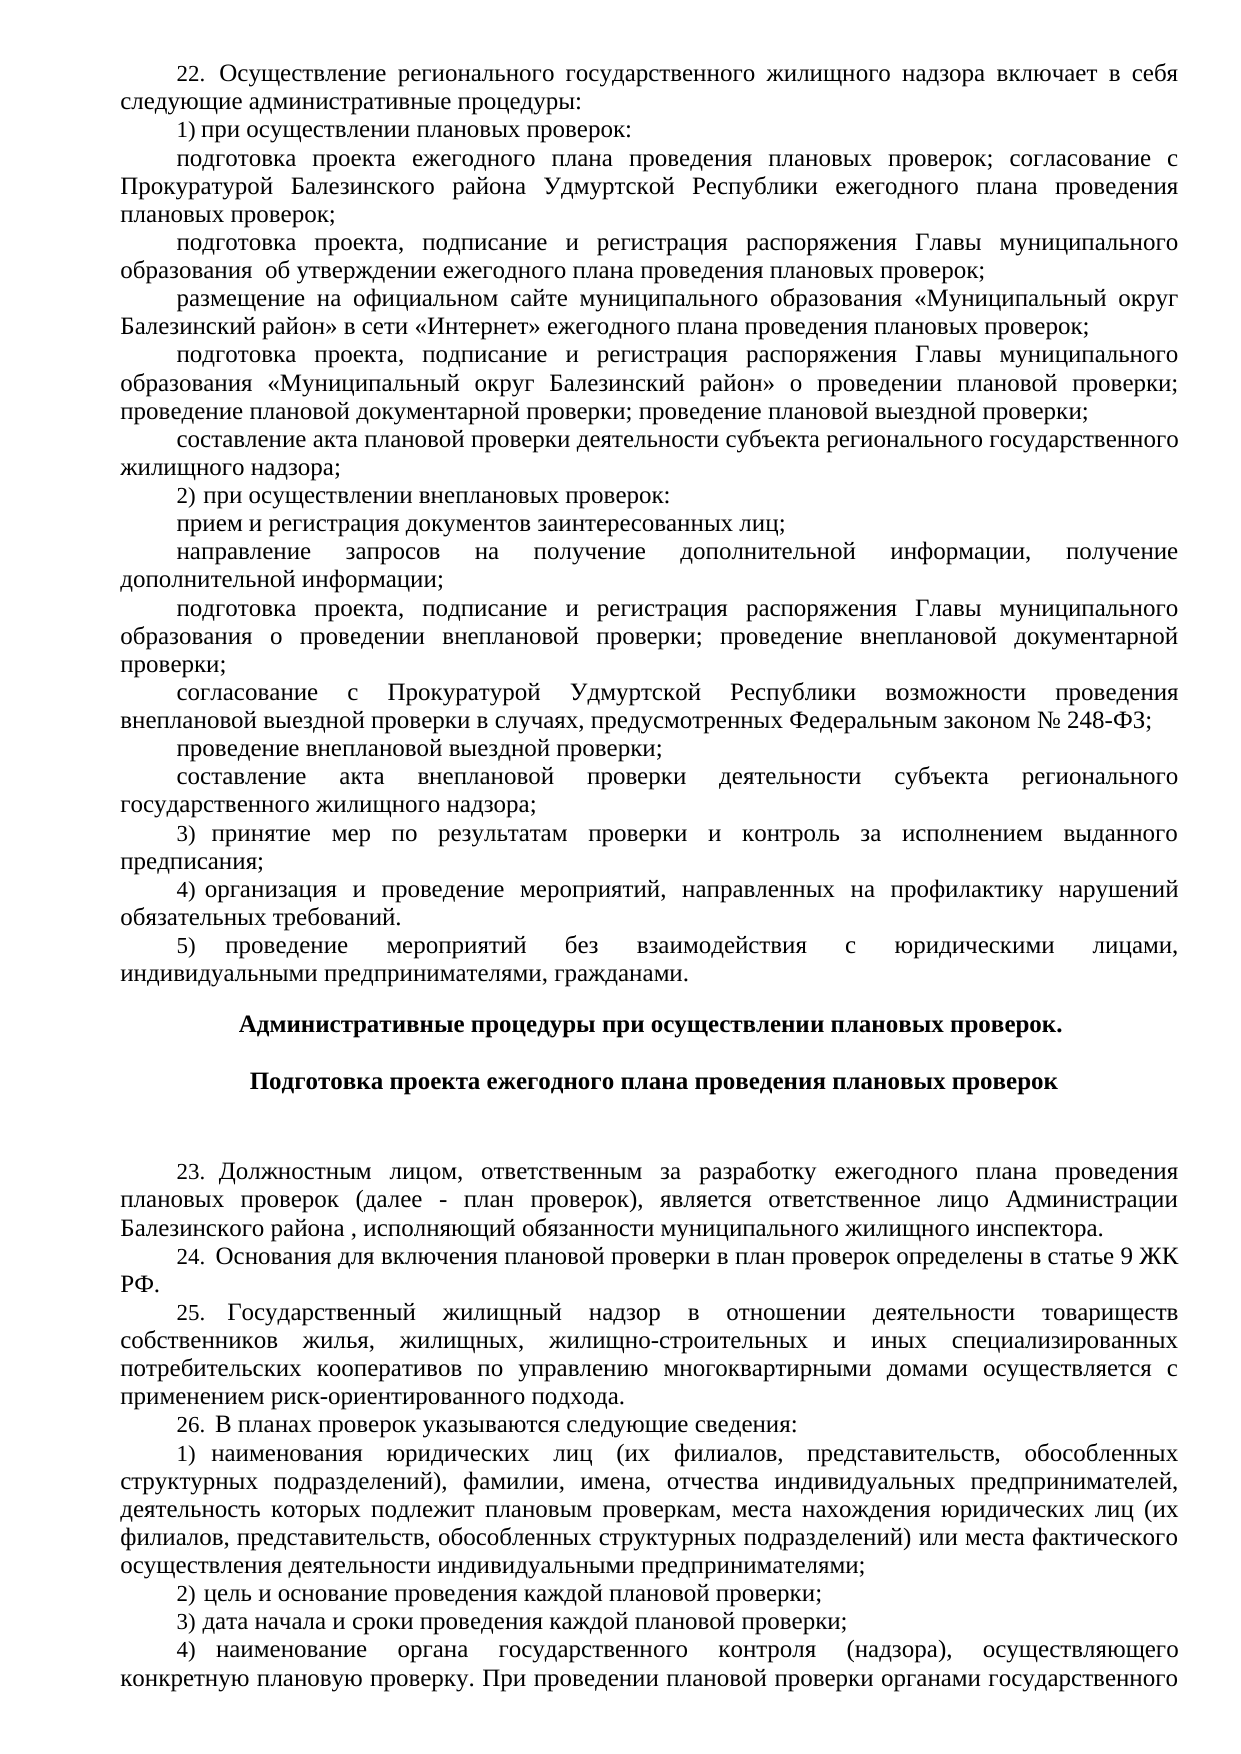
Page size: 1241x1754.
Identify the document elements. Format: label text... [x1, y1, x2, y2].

text подготовка проекта, подписание и регистрация распоряжения Главы муниципального образования «Муниципальный округ Балезинский район» о проведении плановой проверки; проведение плановой документарной проверки; проведение плановой выездной проверки; [120, 340, 1179, 425]
text составление акта плановой проверки деятельности субъекта регионального государственного жилищного надзора; [120, 425, 1179, 481]
text Подготовка проекта ежегодного плана проведения плановых проверок [120, 1044, 1181, 1101]
text подготовка проекта, подписание и регистрация распоряжения Главы муниципального образования о проведении внеплановой проверки; проведение внеплановой документарной проверки; [120, 593, 1179, 678]
list организация и проведение мероприятий, направленных на профилактику нарушений обязательных требований. [120, 875, 1179, 931]
list проведение мероприятий без взаимодействия с юридическими лицами, индивидуальными предпринимателями, гражданами. [120, 931, 1179, 987]
text проведение внеплановой выездной проверки; [120, 734, 1181, 762]
text прием и регистрация документов заинтересованных лиц; [120, 509, 1181, 537]
text подготовка проекта ежегодного плана проведения плановых проверок; согласование с Прокуратурой Балезинского района Удмуртской Республики ежегодного плана проведения плановых проверок; [120, 143, 1179, 228]
list при осуществлении внеплановых проверок: [120, 481, 1181, 509]
list дата начала и сроки проведения каждой плановой проверки; [120, 1607, 1181, 1635]
list принятие мер по результатам проверки и контроль за исполнением выданного предписания; [120, 818, 1179, 875]
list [120, 1635, 1179, 1692]
text Административные процедуры при осуществлении плановых проверок. [120, 987, 1181, 1044]
list В планах проверок указываются следующие сведения: [120, 1410, 1181, 1438]
list наименования юридических лиц (их филиалов, представительств, обособленных структурных подразделений), фамилии, имена, отчества индивидуальных предпринимателей, деятельность которых подлежит плановым проверкам, места нахождения юридических лиц (их филиалов, представительств, обособленных структурных подразделений) или места фактического осуществления деятельности индивидуальными предпринимателями; [120, 1438, 1179, 1579]
list Государственный жилищный надзор в отношении деятельности товариществ собственников жилья, жилищных, жилищно-строительных и иных специализированных потребительских кооперативов по управлению многоквартирными домами осуществляется с применением риск-ориентированного подхода. [120, 1298, 1179, 1410]
list Осуществление регионального государственного жилищного надзора включает в себя следующие административные процедуры: [120, 59, 1179, 115]
text направление запросов на получение дополнительной информации, получение дополнительной информации; [120, 537, 1179, 593]
text подготовка проекта, подписание и регистрация распоряжения Главы муниципального образования об утверждении ежегодного плана проведения плановых проверок; [120, 228, 1179, 284]
list при осуществлении плановых проверок: [120, 115, 1181, 143]
text составление акта внеплановой проверки деятельности субъекта регионального государственного жилищного надзора; [120, 762, 1179, 818]
list Должностным лицом, ответственным за разработку ежегодного плана проведения плановых проверок (далее - план проверок), является ответственное лицо Администрации Балезинского района , исполняющий обязанности муниципального жилищного инспектора. [120, 1157, 1179, 1242]
text согласование с Прокуратурой Удмуртской Республики возможности проведения внеплановой выездной проверки в случаях, предусмотренных Федеральным законом № 248-ФЗ; [120, 678, 1179, 734]
text размещение на официальном сайте муниципального образования «Муниципальный округ Балезинский район» в сети «Интернет» ежегодного плана проведения плановых проверок; [120, 284, 1179, 340]
list цель и основание проведения каждой плановой проверки; [120, 1579, 1181, 1607]
list Основания для включения плановой проверки в план проверок определены в статье 9 ЖК РФ. [120, 1242, 1179, 1298]
